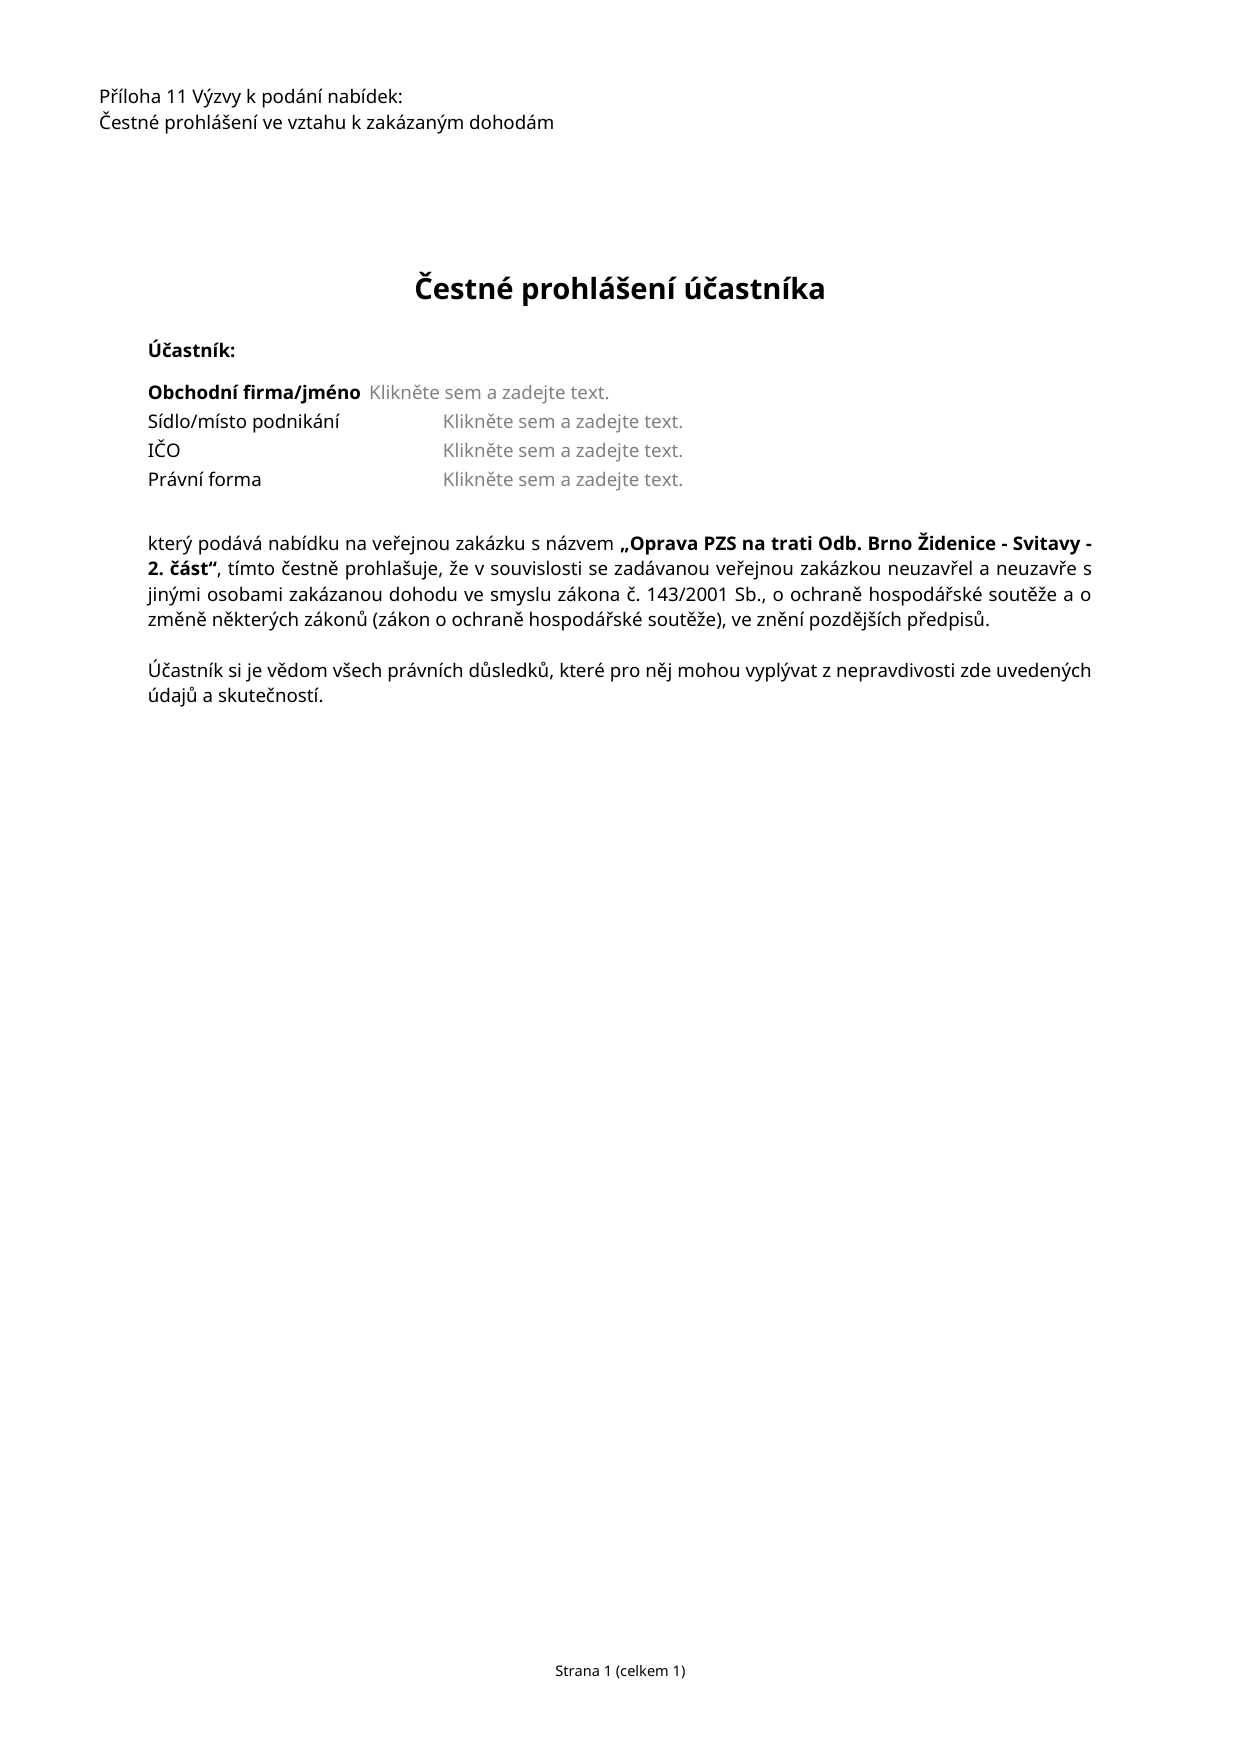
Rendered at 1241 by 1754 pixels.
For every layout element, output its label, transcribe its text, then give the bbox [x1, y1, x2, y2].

text Obchodní firma/jméno [148, 376, 1093, 405]
text Právní forma [148, 463, 1093, 492]
text který podává nabídku na veřejnou zakázku s názvem „Oprava PZS na trati Odb. Brno Židenice - Svitavy - 2. část“, tímto čestně prohlašuje, že v souvislosti se zadávanou veřejnou zakázkou neuzavřel a neuzavře s jinými osobami zakázanou dohodu ve smyslu zákona č. 143/2001 Sb., o ochraně hospodářské soutěže a o změně některých zákonů (zákon o ochraně hospodářské soutěže), ve znění pozdějších předpisů. [148, 530, 1093, 632]
text IČO [148, 434, 1093, 463]
text Sídlo/místo podnikání [148, 405, 1093, 434]
text Účastník: [148, 333, 1093, 364]
title Čestné prohlášení účastníka [148, 268, 1093, 308]
text Účastník si je vědom všech právních důsledků, které pro něj mohou vyplývat z nepravdivosti zde uvedených údajů a skutečností. [148, 657, 1093, 708]
